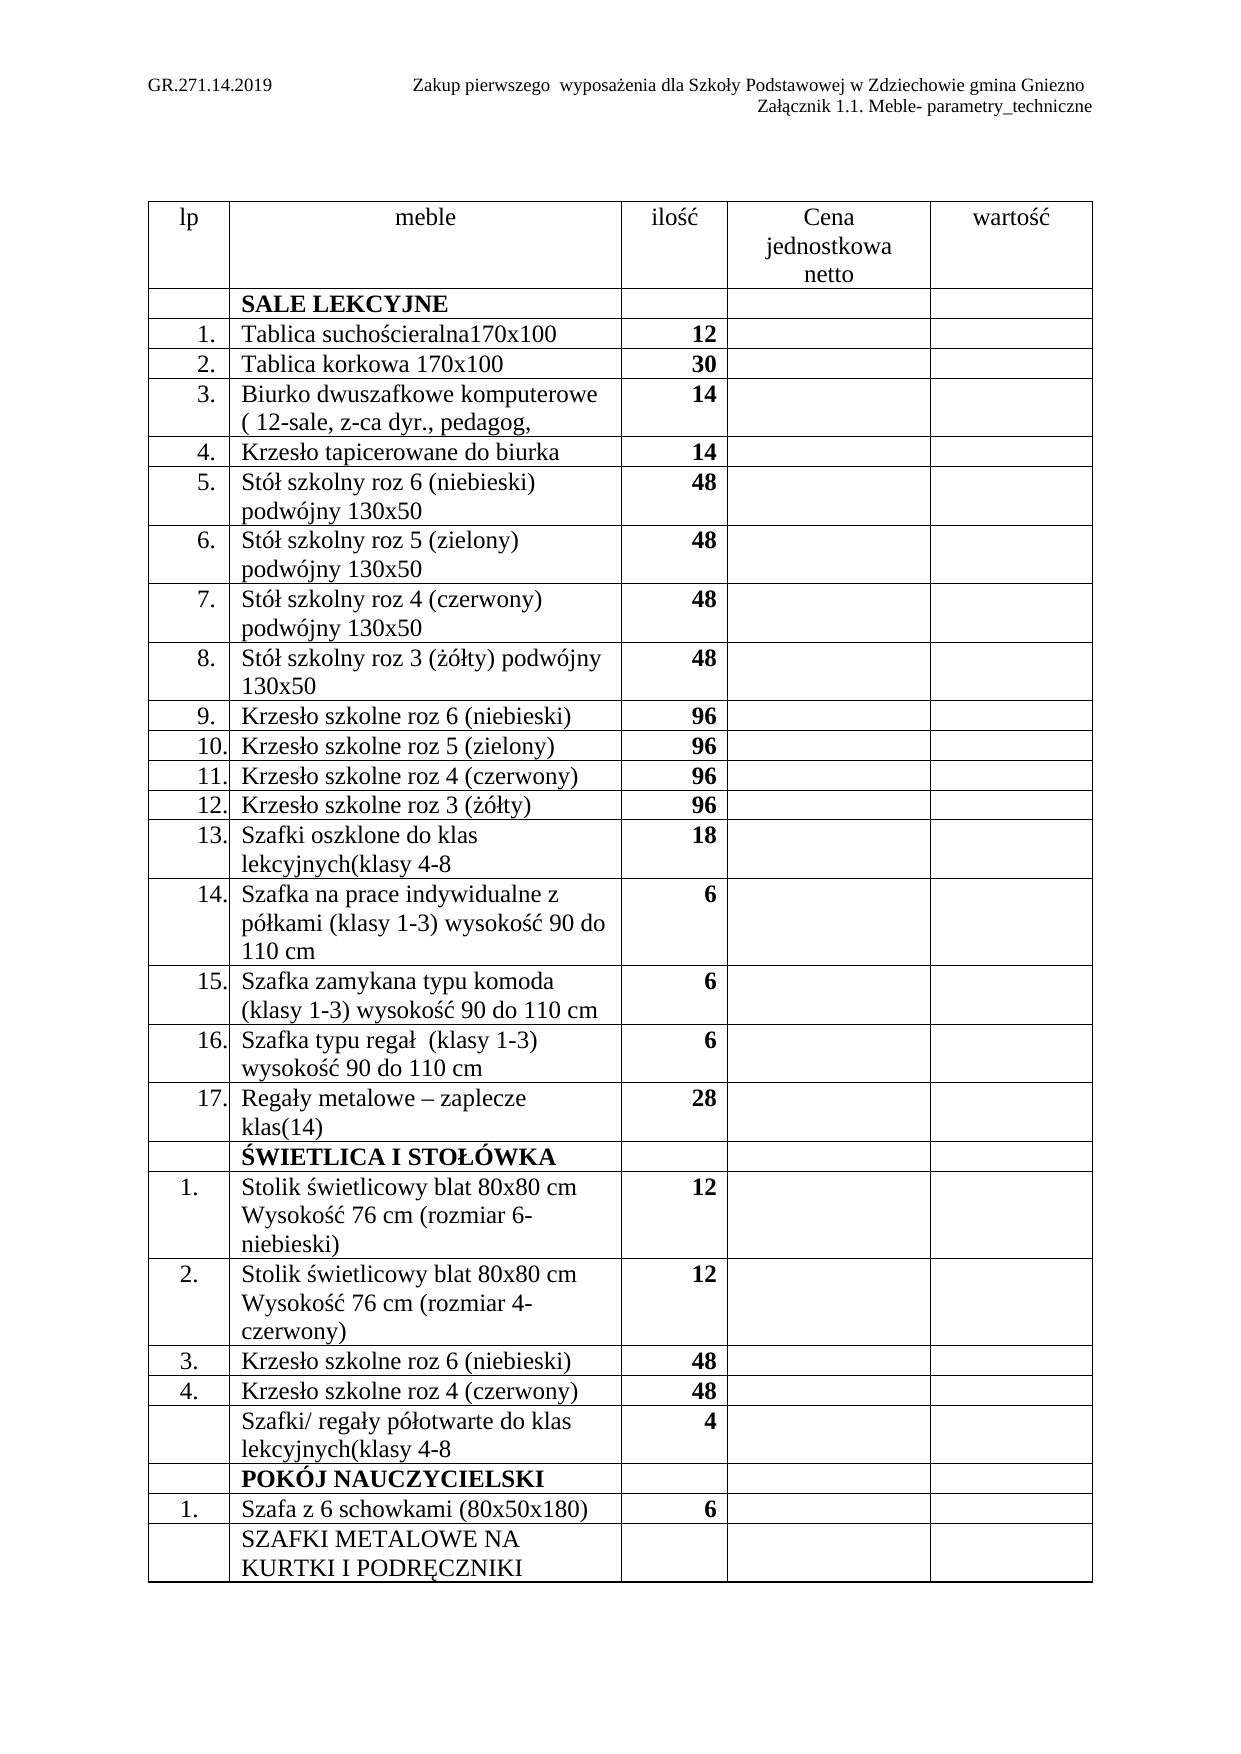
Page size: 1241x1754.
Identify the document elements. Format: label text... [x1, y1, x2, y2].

table_cell Szafka na prace indywidualne z półkami (klasy 1-3) wysokość 90 do 110 cm [230, 879, 621, 965]
table_cell Regały metalowe – zaplecze klas(14) [230, 1083, 621, 1141]
table_cell 48 [622, 584, 727, 642]
table_cell 12 [622, 1172, 727, 1258]
table_cell [149, 467, 229, 524]
table_cell [728, 1025, 930, 1082]
table_cell 48 [622, 526, 727, 583]
table_cell Krzesło tapicerowane do biurka [230, 437, 621, 466]
table_cell Krzesło szkolne roz 5 (zielony) [230, 731, 621, 760]
table_cell [931, 467, 1092, 524]
table_cell [728, 1346, 930, 1375]
table_cell 1. [149, 1172, 229, 1258]
table_cell 96 [622, 791, 727, 819]
table_header Cena jednostkowa netto [728, 202, 930, 288]
table_cell [149, 289, 229, 318]
table_cell 4 [622, 1406, 727, 1463]
table_cell [149, 349, 229, 378]
table_cell [931, 584, 1092, 642]
table_cell [149, 791, 229, 819]
table_cell 6 [622, 1494, 727, 1523]
table_cell [149, 379, 229, 436]
table_cell 14 [622, 379, 727, 436]
table_cell [149, 731, 229, 760]
table_cell 12 [622, 319, 727, 348]
table_cell Szafki oszklone do klas lekcyjnych(klasy 4-8 [230, 820, 621, 878]
table_header wartość [931, 202, 1092, 288]
table_cell [931, 526, 1092, 583]
table_cell 30 [622, 349, 727, 378]
table_cell [622, 1464, 727, 1493]
table_cell 12 [622, 1259, 727, 1345]
table_cell [931, 1025, 1092, 1082]
table_cell [728, 1172, 930, 1258]
table_cell 3. [149, 1346, 229, 1375]
table_cell [931, 643, 1092, 700]
table_cell Krzesło szkolne roz 6 (niebieski) [230, 701, 621, 730]
table_cell [728, 1376, 930, 1405]
table_cell [728, 349, 930, 378]
table_cell [622, 1142, 727, 1171]
table_cell [931, 319, 1092, 348]
table_cell [149, 319, 229, 348]
table_cell [728, 966, 930, 1024]
table_header lp [149, 202, 229, 288]
table_cell [931, 379, 1092, 436]
table_cell [728, 731, 930, 760]
table_cell Stolik świetlicowy blat 80x80 cm Wysokość 76 cm (rozmiar 6- niebieski) [230, 1172, 621, 1258]
table_cell [728, 437, 930, 466]
table_cell [931, 731, 1092, 760]
table_cell [931, 349, 1092, 378]
table_cell [149, 584, 229, 642]
table_cell [931, 1346, 1092, 1375]
table_cell Stolik świetlicowy blat 80x80 cm Wysokość 76 cm (rozmiar 4- czerwony) [230, 1259, 621, 1345]
table_cell Stół szkolny roz 3 (żółty) podwójny 130x50 [230, 643, 621, 700]
table_cell Krzesło szkolne roz 4 (czerwony) [230, 1376, 621, 1405]
table_cell [931, 1406, 1092, 1463]
table_cell 48 [622, 1376, 727, 1405]
table_cell [622, 289, 727, 318]
table_cell 2. [149, 1259, 229, 1345]
table_cell [931, 761, 1092, 789]
table_cell 14 [622, 437, 727, 466]
table_cell 4. [149, 1376, 229, 1405]
table_cell Stół szkolny roz 5 (zielony) podwójny 130x50 [230, 526, 621, 583]
table_cell Szafka zamykana typu komoda (klasy 1-3) wysokość 90 do 110 cm [230, 966, 621, 1024]
table_cell [931, 1376, 1092, 1405]
table_cell [149, 1083, 229, 1141]
table_cell Stół szkolny roz 4 (czerwony) podwójny 130x50 [230, 584, 621, 642]
table_cell ŚWIETLICA I STOŁÓWKA [230, 1142, 621, 1171]
table_cell [728, 526, 930, 583]
table_cell [728, 1406, 930, 1463]
table_cell [149, 820, 229, 878]
table_cell [149, 437, 229, 466]
table_cell 48 [622, 643, 727, 700]
table_cell [149, 526, 229, 583]
table_cell [149, 761, 229, 789]
table_cell [728, 1524, 930, 1581]
table_cell [728, 1142, 930, 1171]
table_cell 18 [622, 820, 727, 878]
table_cell [622, 1524, 727, 1581]
table_cell [149, 879, 229, 965]
table_cell [931, 966, 1092, 1024]
table_cell Krzesło szkolne roz 4 (czerwony) [230, 761, 621, 789]
table_cell Szafka typu regał (klasy 1-3) wysokość 90 do 110 cm [230, 1025, 621, 1082]
table_cell Szafki/ regały półotwarte do klas lekcyjnych(klasy 4-8 [230, 1406, 621, 1463]
table_cell [728, 1464, 930, 1493]
table_cell [931, 879, 1092, 965]
table_cell SALE LEKCYJNE [230, 289, 621, 318]
table_header ilość [622, 202, 727, 288]
table_cell [931, 791, 1092, 819]
table_cell [931, 1464, 1092, 1493]
table_cell [728, 879, 930, 965]
table_cell [728, 1259, 930, 1345]
table_cell [728, 584, 930, 642]
table_cell [931, 437, 1092, 466]
table_cell 6 [622, 879, 727, 965]
table_cell 96 [622, 731, 727, 760]
table_cell Krzesło szkolne roz 3 (żółty) [230, 791, 621, 819]
table_cell [931, 820, 1092, 878]
table_cell [149, 1406, 229, 1463]
table_cell 48 [622, 1346, 727, 1375]
table_cell [149, 1142, 229, 1171]
table_cell 96 [622, 761, 727, 789]
table_cell [728, 820, 930, 878]
table_cell Krzesło szkolne roz 6 (niebieski) [230, 1346, 621, 1375]
table_cell [728, 1494, 930, 1523]
table_cell [149, 1464, 229, 1493]
table_cell 28 [622, 1083, 727, 1141]
table_cell [931, 289, 1092, 318]
table_cell [931, 1083, 1092, 1141]
table_cell [728, 379, 930, 436]
table_cell [728, 701, 930, 730]
table_cell [728, 791, 930, 819]
table_cell [931, 701, 1092, 730]
table_cell [149, 701, 229, 730]
table_cell [931, 1494, 1092, 1523]
table_cell SZAFKI METALOWE NA KURTKI I PODRĘCZNIKI [230, 1524, 621, 1581]
table_cell POKÓJ NAUCZYCIELSKI [230, 1464, 621, 1493]
table_cell [728, 643, 930, 700]
table_cell [728, 319, 930, 348]
table_cell [149, 966, 229, 1024]
table_cell [728, 1083, 930, 1141]
table_cell 6 [622, 1025, 727, 1082]
table_cell 6 [622, 966, 727, 1024]
table_cell 48 [622, 467, 727, 524]
table_cell [931, 1172, 1092, 1258]
table_cell Szafa z 6 schowkami (80x50x180) [230, 1494, 621, 1523]
table_cell [728, 289, 930, 318]
table_cell [931, 1524, 1092, 1581]
table_cell 96 [622, 701, 727, 730]
table_cell [728, 467, 930, 524]
table_cell [149, 1524, 229, 1581]
table_cell Tablica suchościeralna170x100 [230, 319, 621, 348]
table_cell Tablica korkowa 170x100 [230, 349, 621, 378]
table_cell [149, 1025, 229, 1082]
table_cell [931, 1142, 1092, 1171]
table_cell 1. [149, 1494, 229, 1523]
table_cell Biurko dwuszafkowe komputerowe ( 12-sale, z-ca dyr., pedagog, [230, 379, 621, 436]
table_cell [728, 761, 930, 789]
table_cell Stół szkolny roz 6 (niebieski) podwójny 130x50 [230, 467, 621, 524]
table_cell [931, 1259, 1092, 1345]
table_header meble [230, 202, 621, 288]
table_cell [149, 643, 229, 700]
